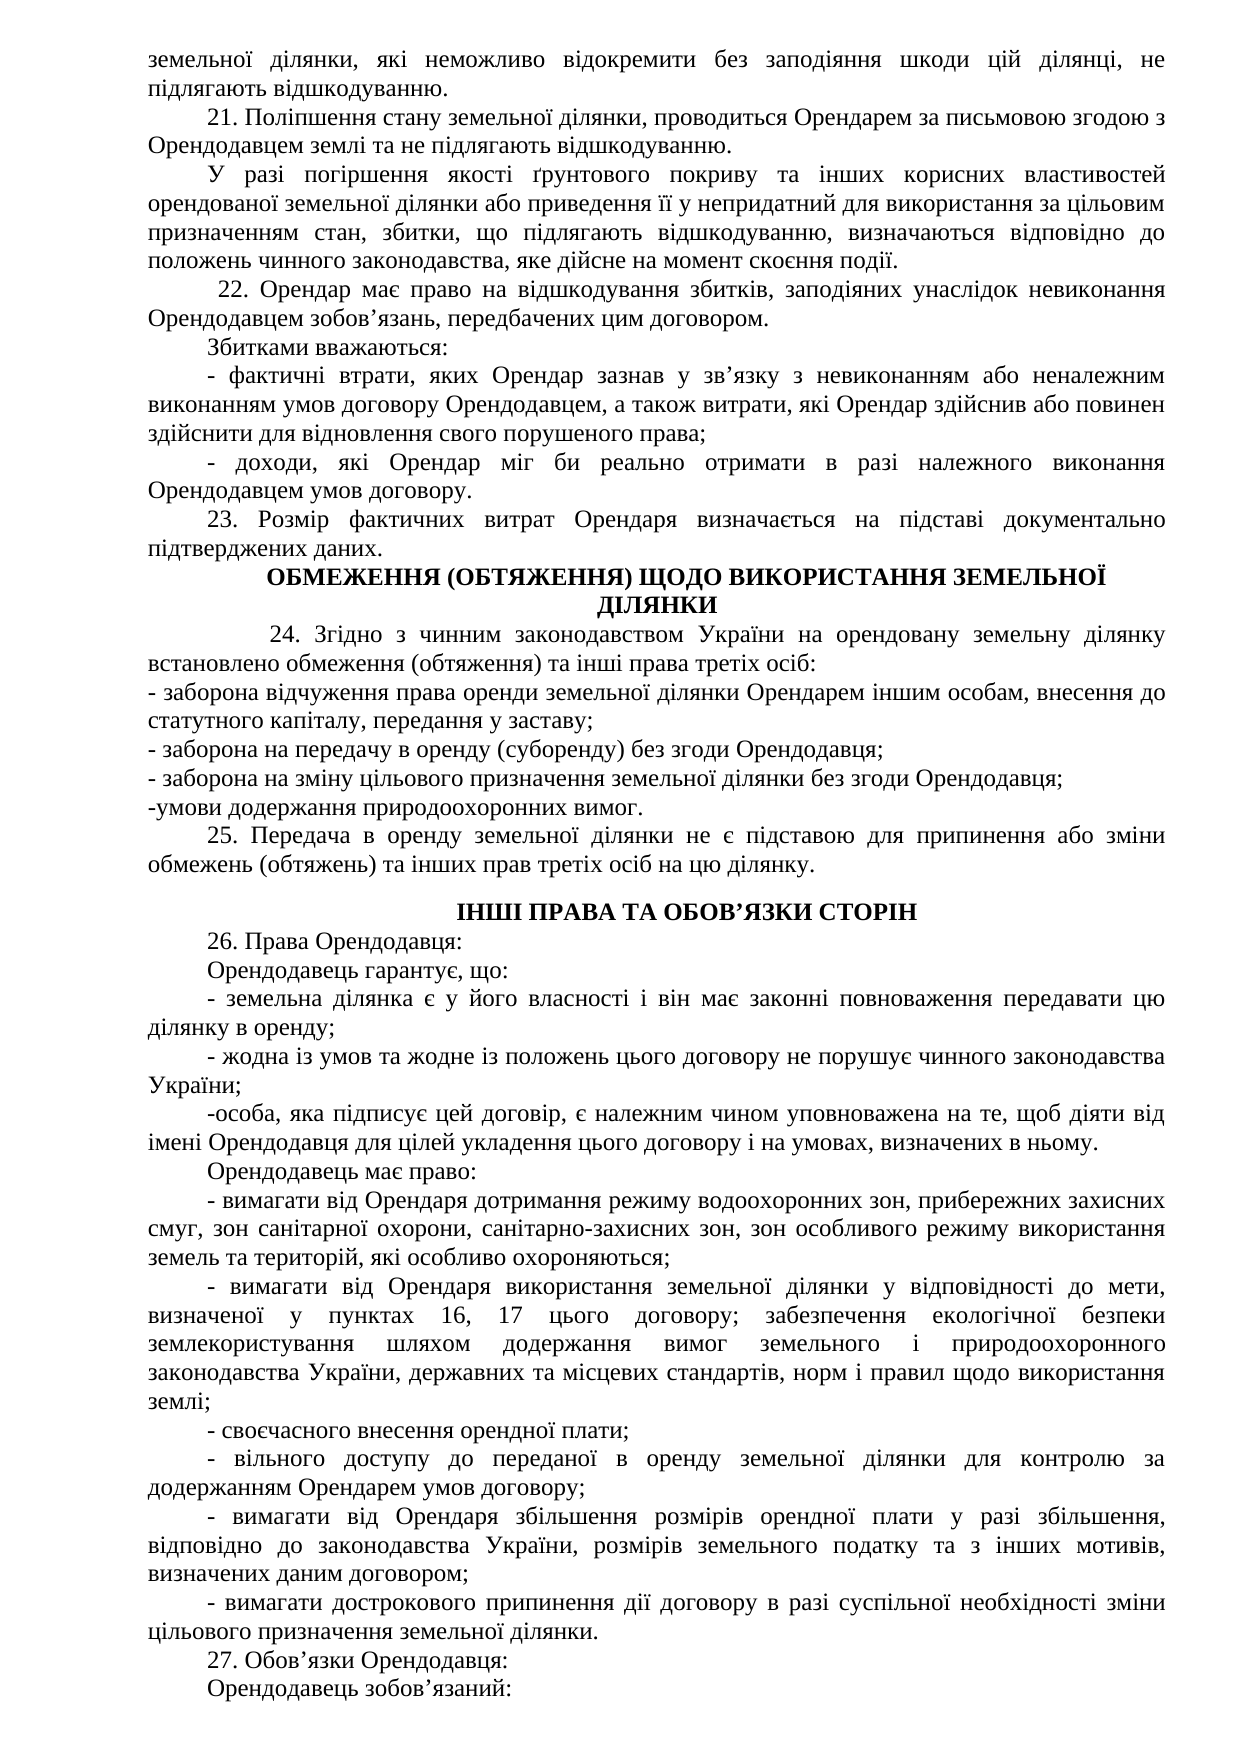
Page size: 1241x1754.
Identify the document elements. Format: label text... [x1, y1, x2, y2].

text ОБМЕЖЕННЯ (ОБТЯЖЕННЯ) ЩОДО ВИКОРИСТАННЯ ЗЕМЕЛЬНОЇ ДІЛЯНКИ [148, 562, 1167, 619]
text - вимагати від Орендаря використання земельної ділянки у відповідності до мети, визначеної у пунктах 16, 17 цього договору; забезпечення екологічної безпеки землекористування шляхом додержання вимог земельного і природоохоронного законодавства України, державних та місцевих стандартів, норм і правил щодо використання землі; [148, 1271, 1167, 1415]
text 25. Передача в оренду земельної ділянки не є підставою для припинення або зміни обмежень (обтяжень) та інших прав третіх осіб на цю ділянку. [148, 821, 1167, 878]
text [148, 44, 1167, 102]
text 26. Права Орендодавця: [148, 926, 1167, 955]
text ІНШІ ПРАВА ТА ОБОВ’ЯЗКИ СТОРІН [148, 897, 1167, 926]
text Орендодавець гарантує, що: [148, 955, 1167, 983]
text - своєчасного внесення орендної плати; [148, 1415, 1167, 1443]
text - вимагати дострокового припинення дії договору в разі суспільної необхідності зміни цільового призначення земельної ділянки. [148, 1587, 1167, 1645]
text 23. Розмір фактичних витрат Орендаря визначається на підставі документально підтверджених даних. [148, 504, 1167, 562]
text - жодна із умов та жодне із положень цього договору не порушує чинного законодавства України; [148, 1041, 1167, 1098]
text - заборона відчуження права оренди земельної ділянки Орендарем іншим особам, внесення до статутного капіталу, передання у заставу; [148, 677, 1167, 734]
text Орендодавець зобов’язаний: [148, 1673, 1167, 1702]
text Орендодавець має право: [148, 1156, 1167, 1185]
text 21. Поліпшення стану земельної ділянки, проводиться Орендарем за письмовою згодою з Орендодавцем землі та не підлягають відшкодуванню. [148, 102, 1167, 159]
text -особа, яка підписує цей договір, є належним чином уповноважена на те, щоб діяти від імені Орендодавця для цілей укладення цього договору і на умовах, визначених в ньому. [148, 1098, 1167, 1156]
text - вільного доступу до переданої в оренду земельної ділянки для контролю за додержанням Орендарем умов договору; [148, 1443, 1167, 1501]
text - фактичні втрати, яких Орендар зазнав у зв’язку з невиконанням або неналежним виконанням умов договору Орендодавцем, а також витрати, які Орендар здійснив або повинен здійснити для відновлення свого порушеного права; [148, 361, 1167, 447]
text - заборона на передачу в оренду (суборенду) без згоди Орендодавця; [148, 734, 1167, 763]
text 24. Згідно з чинним законодавством України на орендовану земельну ділянку встановлено обмеження (обтяження) та інші права третіх осіб: [148, 619, 1167, 677]
text 22. Орендар має право на відшкодування збитків, заподіяних унаслідок невиконання Орендодавцем зобов’язань, передбачених цим договором. [148, 274, 1167, 332]
text 27. Обов’язки Орендодавця: [148, 1645, 1167, 1673]
text - вимагати від Орендаря дотримання режиму водоохоронних зон, прибережних захисних смуг, зон санітарної охорони, санітарно-захисних зон, зон особливого режиму використання земель та територій, які особливо охороняються; [148, 1185, 1167, 1271]
text - земельна ділянка є у його власності і він має законні повноваження передавати цю ділянку в оренду; [148, 983, 1167, 1041]
text - вимагати від Орендаря збільшення розмірів орендної плати у разі збільшення, відповідно до законодавства України, розмірів земельного податку та з інших мотивів, визначених даним договором; [148, 1501, 1167, 1587]
text Збитками вважаються: [148, 332, 1167, 361]
text - доходи, які Орендар міг би реально отримати в разі належного виконання Орендодавцем умов договору. [148, 447, 1167, 504]
text У разі погіршення якості ґрунтового покриву та інших корисних властивостей орендованої земельної ділянки або приведення її у непридатний для використання за цільовим призначенням стан, збитки, що підлягають відшкодуванню, визначаються відповідно до положень чинного законодавства, яке дійсне на момент скоєння події. [148, 159, 1167, 274]
text -умови додержання природоохоронних вимог. [148, 792, 1167, 821]
text - заборона на зміну цільового призначення земельної ділянки без згоди Орендодавця; [148, 763, 1167, 792]
